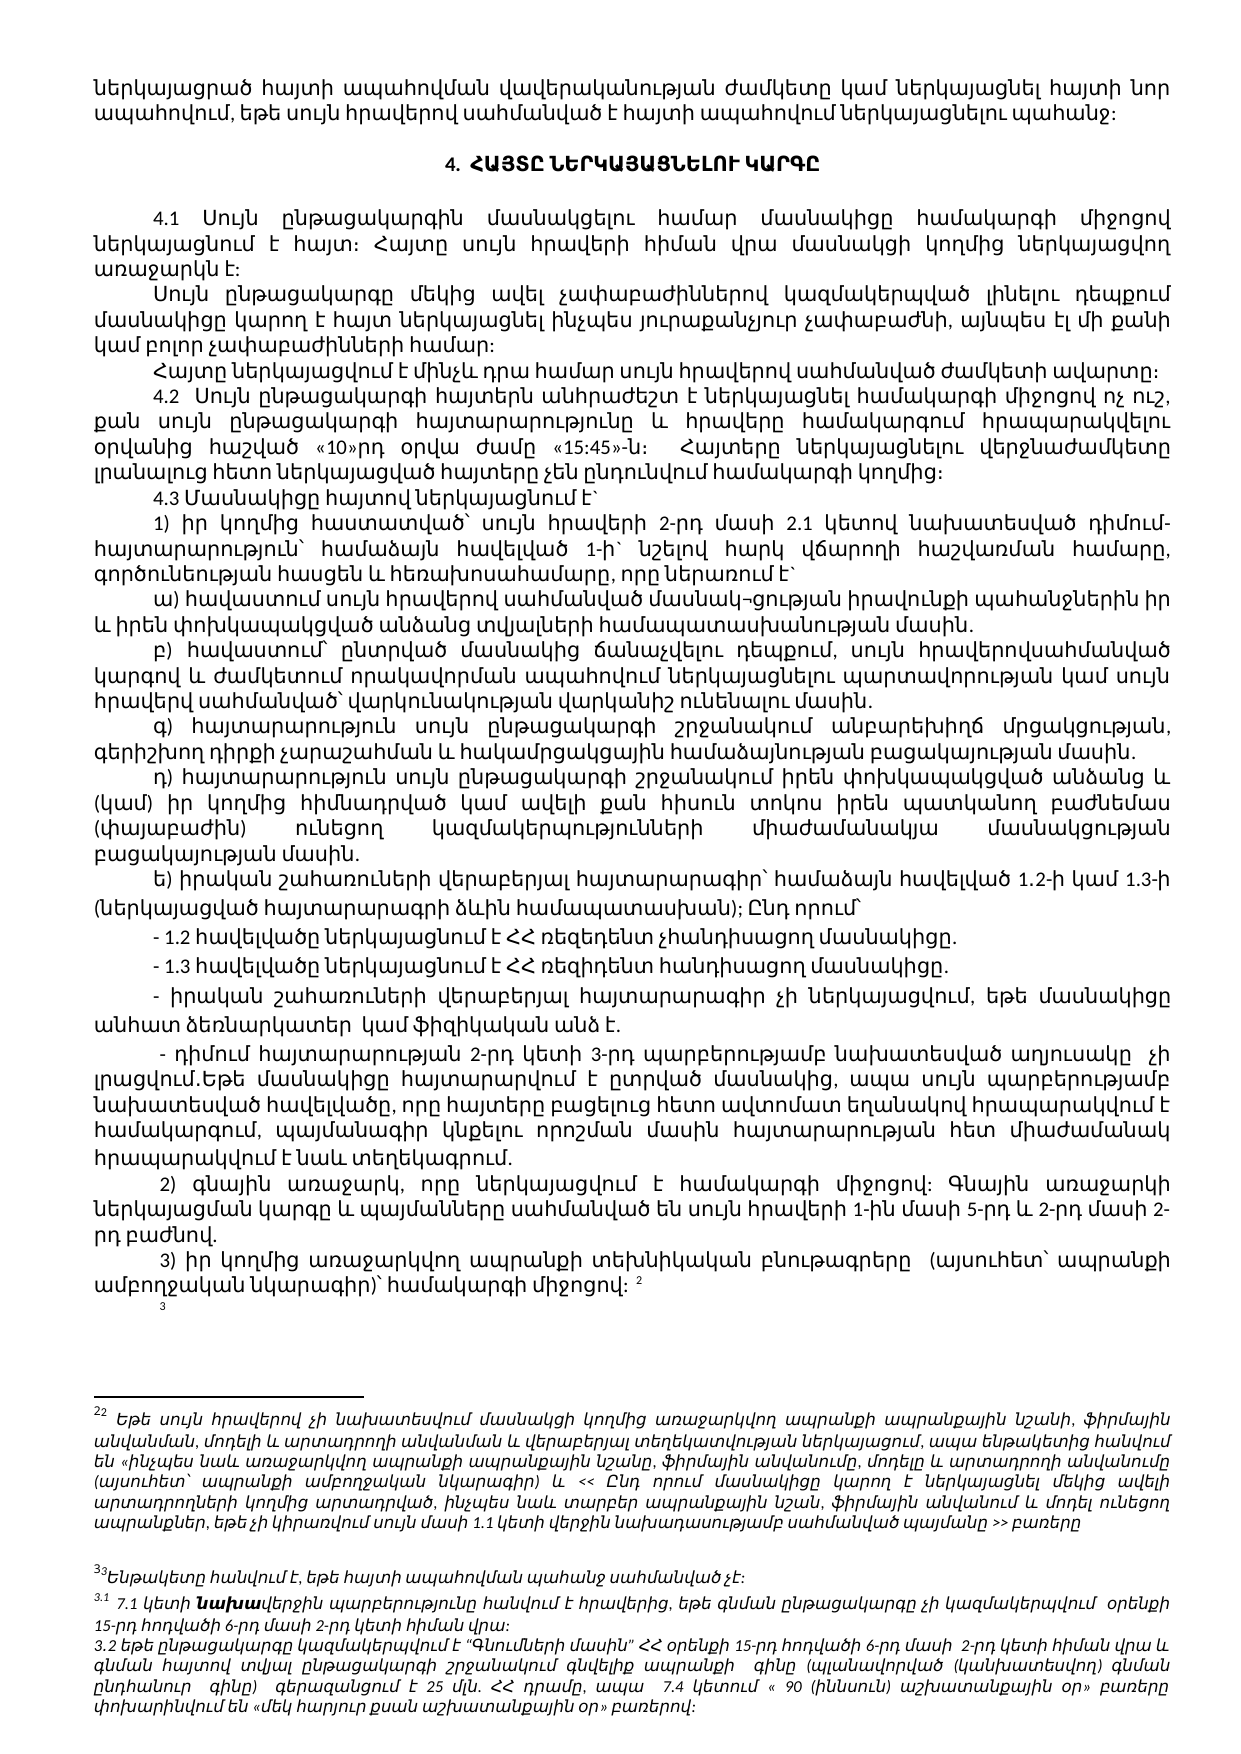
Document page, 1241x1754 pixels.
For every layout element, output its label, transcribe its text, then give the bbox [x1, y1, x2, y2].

text ա) հավաստում սույն հրավերով սահմանված մասնակ¬ցության իրավունքի պահանջներին իր և իրեն փոխկապակցված անձանց տվյալների համապատասխանության մասին. [94, 587, 1171, 637]
text 4. ՀԱՅՏԸ ՆԵՐԿԱՅԱՑՆԵԼՈՒ ԿԱՐԳԸ [94, 151, 1171, 177]
text 4.2 Սույն ընթացակարգի հայտերն անհրաժեշտ է ներկայացնել համակարգի միջոցով ոչ ուշ, քան սույն ընթացակարգի հայտարարությունը և հրավերը համակարգում հրապարակվելու օրվանից հաշված «10»րդ օրվա ժամը «15:45»-ն։ Հայտերը ներկայացնելու վերջնաժամկետը լրանալուց հետո ներկայացված հայտերը չեն ընդունվում համակարգի կողմից։ [94, 383, 1171, 485]
text 1) իր կողմից հաստատված՝ սույն հրավերի 2-րդ մասի 2.1 կետով նախատեսված դիմում-հայտարարություն՝ համաձայն հավելված 1-ի` նշելով հարկ վճարողի հաշվառման համարը, գործունեության հասցեն և հեռախոսահամարը, որը ներառում է` [94, 510, 1171, 587]
text բ) հավաստում՝ ընտրված մասնակից ճանաչվելու դեպքում, սույն հրավերովսահմանված կարգով և ժամկետում որակավորման ապահովում ներկայացնելու պարտավորության կամ սույն հրավերվ սահմանված՝ վարկունակության վարկանիշ ունենալու մասին. [94, 637, 1171, 714]
text - 1.2 հավելվածը ներկայացնում է ՀՀ ռեզեդենտ չհանդիսացող մասնակիցը. [94, 924, 1171, 950]
text 4.3 Մասնակիցը հայտով ներկայացնում է` [94, 485, 1171, 510]
text դ) հայտարարություն սույն ընթացակարգի շրջանակում իրեն փոխկապակցված անձանց և (կամ) իր կողմից հիմնադրված կամ ավելի քան հիսուն տոկոս իրեն պատկանող բաժնեմաս (փայաբաժին) ունեցող կազմակերպությունների միաժամանակյա մասնակցության բացակայության մասին. [94, 764, 1171, 866]
text Հայտը ներկայացվում է մինչև դրա համար սույն հրավերով սահմանված ժամկետի ավարտը։ [94, 358, 1171, 383]
text գ) հայտարարություն սույն ընթացակարգի շրջանակում անբարեխիղճ մրցակցության, գերիշխող դիրքի չարաշահման և հակամրցակցային համաձայնության բացակայության մասին. [94, 714, 1171, 764]
text - իրական շահառուների վերաբերյալ հայտարարագիր չի ներկայացվում, եթե մասնակիցը անհատ ձեռնարկատեր կամ ֆիզիկական անձ է. [94, 983, 1171, 1037]
text - 1.3 հավելվածը ներկայացնում է ՀՀ ռեզիդենտ հանդիսացող մասնակիցը. [94, 954, 1171, 979]
text Սույն ընթացակարգը մեկից ավել չափաբաժիններով կազմակերպված լինելու դեպքում մասնակիցը կարող է հայտ ներկայացնել ինչպես յուրաքանչյուր չափաբաժնի, այնպես էլ մի քանի կամ բոլոր չափաբաժինների համար: [94, 282, 1171, 358]
text ե) իրական շահառուների վերաբերյալ հայտարարագիր՝ համաձայն հավելված 1․2-ի կամ 1.3-ի (ներկայացված հայտարարագրի ձևին համապատասխան); Ընդ որում՝ [94, 866, 1171, 921]
text - դիմում հայտարարության 2-րդ կետի 3-րդ պարբերությամբ նախատեսված աղյուսակը չի լրացվում․Եթե մասնակիցը հայտարարվում է ըտրված մասնակից, ապա սույն պարբերությամբ նախատեսված հավելվածը, որը հայտերը բացելուց հետո ավտոմատ եղանակով հրապարակվում է համակարգում, պայմանագիր կնքելու որոշման մասին հայտարարության հետ միաժամանակ հրապարակվում է նաև տեղեկագրում. [94, 1041, 1171, 1171]
text 3 [94, 1298, 1171, 1323]
text 4.1 Սույն ընթացակարգին մասնակցելու համար մասնակիցը համակարգի միջոցով ներկայացնում է հայտ։ Հայտը սույն հրավերի հիման վրա մասնակցի կողմից ներկայացվող առաջարկն է: [94, 205, 1171, 282]
text 3) իր կողմից առաջարկվող ապրանքի տեխնիկական բնութագրերը (այսուհետ՝ ապրանքի ամբողջական նկարագիր)՝ համակարգի միջոցով: 2 [94, 1247, 1171, 1298]
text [94, 75, 1171, 126]
text 2) գնային առաջարկ, որը ներկայացվում է համակարգի միջոցով: Գնային առաջարկի ներկայացման կարգը և պայմանները սահմանված են սույն հրավերի 1-ին մասի 5-րդ և 2-րդ մասի 2-րդ բաժնով. [94, 1171, 1171, 1247]
